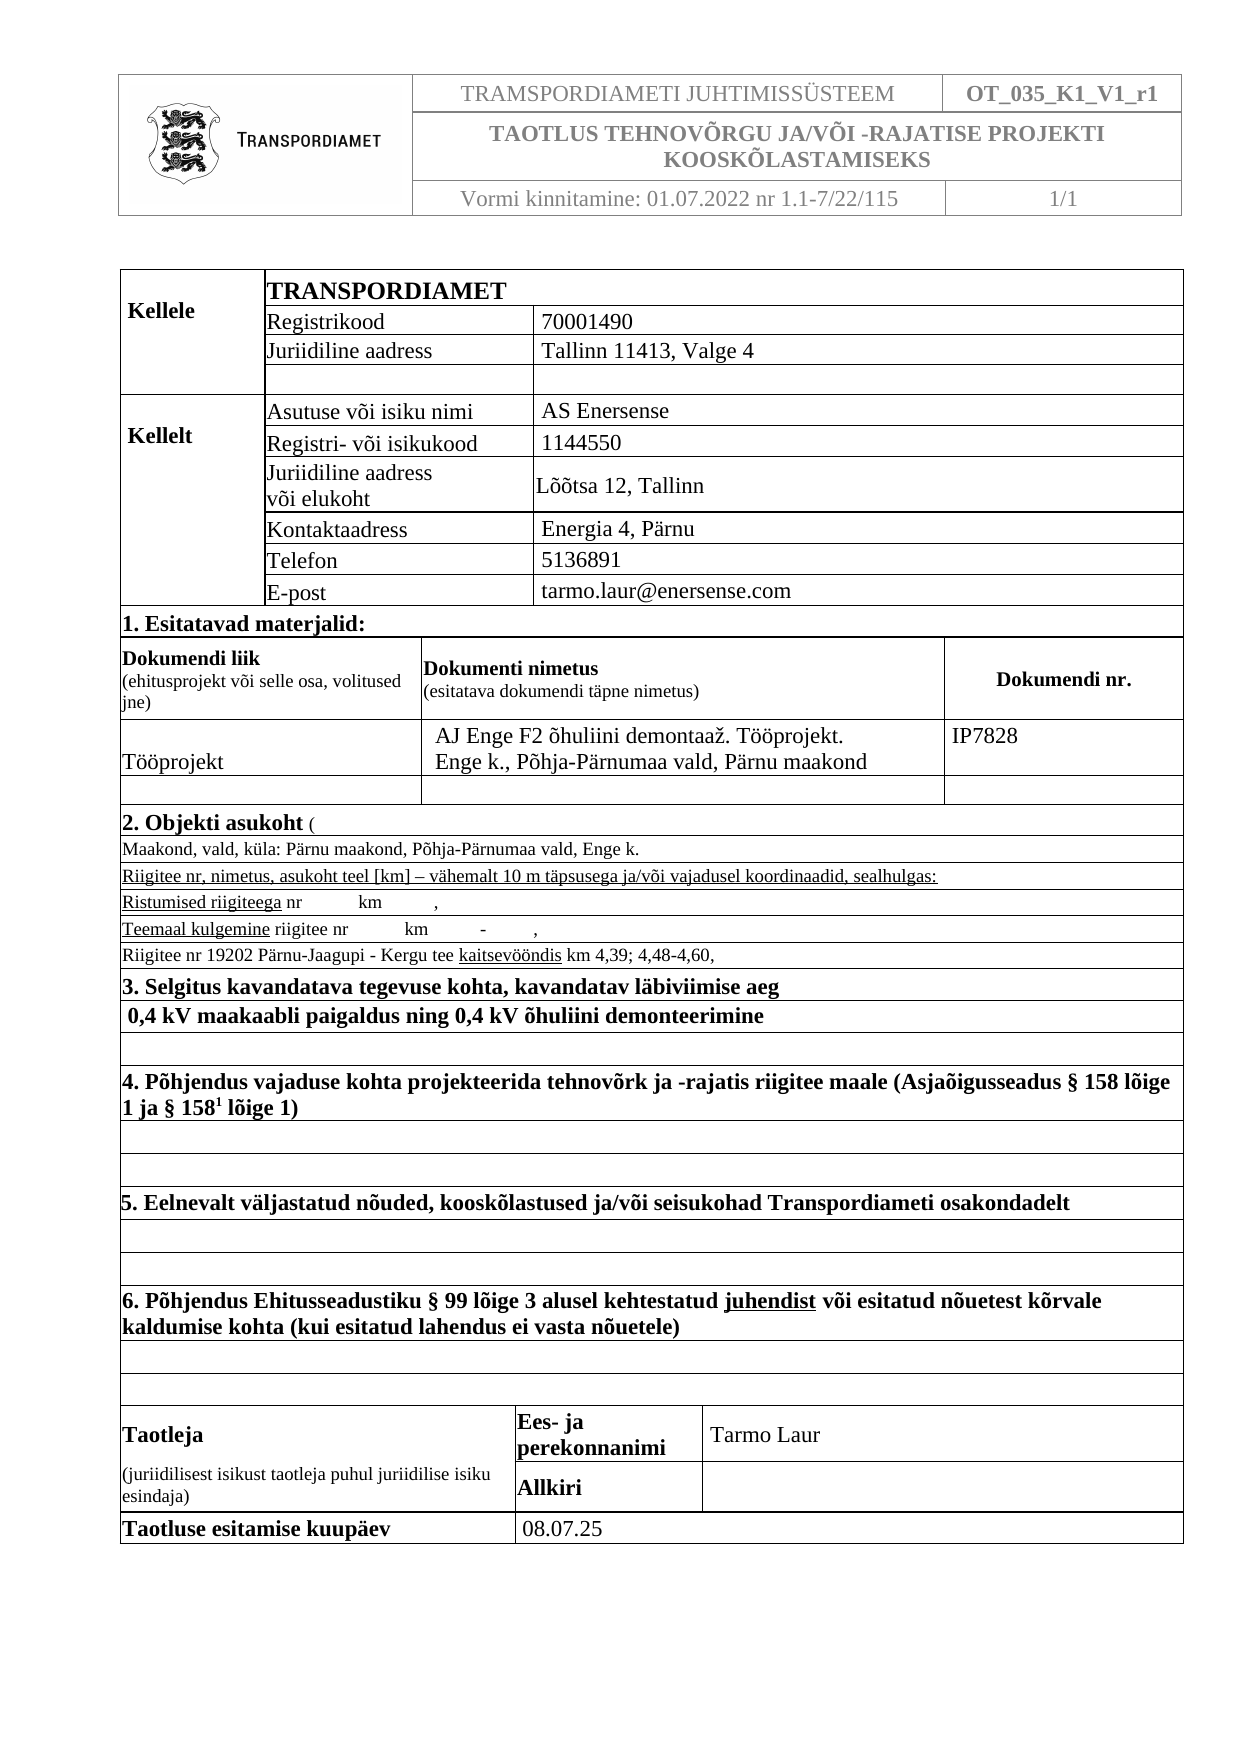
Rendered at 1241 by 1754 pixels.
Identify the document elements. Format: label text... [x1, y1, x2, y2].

table_cell [121, 1341, 1183, 1373]
picture [129, 85, 402, 204]
table_cell Asutuse või isiku nimi [266, 395, 533, 425]
table_cell 5. Eelnevalt väljastatud nõuded, kooskõlastused ja/või seisukohad Transpordiameti osakondadelt [121, 1187, 1183, 1219]
table_cell Maakond, vald, küla: Pärnu maakond, Põhja-Pärnumaa vald, Enge k. [121, 836, 1183, 862]
table_header Kellele [121, 270, 264, 393]
table_cell [703, 1462, 1183, 1511]
table_cell Juriidiline aadress [266, 335, 533, 364]
table_cell Allkiri [516, 1462, 702, 1511]
table_cell Taotluse esitamise kuupäev [121, 1513, 515, 1543]
table_cell [945, 776, 1183, 804]
table_cell Dokumendi nr. [945, 638, 1183, 719]
table_cell Dokumenti nimetus (esitatava dokumendi täpne nimetus) [422, 638, 944, 719]
table_cell tarmo.laur@enersense.com [534, 575, 1183, 605]
table_cell 0,4 kV maakaabli paigaldus ning 0,4 kV õhuliini demonteerimine [121, 1001, 1183, 1032]
table_cell Lõõtsa 12, Tallinn [534, 457, 1183, 511]
table_cell [121, 1121, 1183, 1153]
table_cell Ees- ja perekonnanimi [516, 1406, 702, 1461]
table_cell Energia 4, Pärnu [534, 513, 1183, 543]
table_cell Tarmo Laur [703, 1406, 1183, 1461]
table_cell [422, 776, 944, 804]
table_cell Registrikood [266, 306, 533, 334]
table_cell 6. Põhjendus Ehitusseadustiku § 99 lõige 3 alusel kehtestatud juhendist või esitatud nõuetest kõrvale kaldumise kohta (kui esitatud lahendus ei vasta nõuetele) [121, 1286, 1183, 1340]
table_cell [121, 1253, 1183, 1284]
table_cell 3. Selgitus kavandatava tegevuse kohta, kavandatav läbiviimise aeg [121, 969, 1183, 999]
table_cell [121, 1033, 1183, 1065]
table_cell Kellelt [121, 395, 264, 605]
table_cell Tallinn 11413, Valge 4 [534, 335, 1183, 364]
table_cell Riigitee nr 19202 Pärnu-Jaagupi - Kergu tee kaitsevööndis km 4,39; 4,48-4,60, [121, 943, 1183, 968]
table_cell 1. Esitatavad materjalid: [121, 606, 1183, 636]
table_cell [534, 365, 1183, 393]
table_cell Taotleja [121, 1406, 515, 1461]
table_cell [121, 776, 421, 804]
table_cell Riigitee nr, nimetus, asukoht teel [km] – vähemalt 10 m täpsusega ja/või vajadusel koordinaadid, sealhulgas: [121, 863, 1183, 888]
table_cell 2. Objekti asukoht ( [121, 805, 1183, 835]
table_cell Kontaktaadress [266, 513, 533, 543]
table_cell 70001490 [534, 306, 1183, 334]
table_cell Tööprojekt [121, 720, 421, 774]
table_cell 08.07.25 [516, 1513, 1183, 1543]
table_cell Juriidiline aadress või elukoht [266, 457, 533, 511]
table_cell Dokumendi liik (ehitusprojekt või selle osa, volitused jne) [121, 638, 421, 719]
table_cell [266, 365, 533, 393]
table_cell 4. Põhjendus vajaduse kohta projekteerida tehnovõrk ja -rajatis riigitee maale (Asjaõigusseadus § 158 lõige 1 ja § 1581 lõige 1) [121, 1066, 1183, 1120]
table_cell AS Enersense [534, 395, 1183, 425]
table_cell IP7828 [945, 720, 1183, 774]
table_header TRANSPORDIAMET [266, 270, 1183, 304]
table_cell E-post [266, 575, 533, 605]
table_cell [121, 1220, 1183, 1252]
table_cell Telefon [266, 544, 533, 574]
table_cell [121, 1154, 1183, 1186]
table_cell 5136891 [534, 544, 1183, 574]
table_cell (juriidilisest isikust taotleja puhul juriidilise isiku esindaja) [121, 1461, 515, 1511]
table_cell Teemaal kulgemine riigitee nr km - , [121, 916, 1183, 942]
table_cell Registri- või isikukood [266, 426, 533, 456]
table_cell Ristumised riigiteega nr km , [121, 890, 1183, 915]
table_cell [121, 1374, 1183, 1405]
table_cell AJ Enge F2 õhuliini demontaaž. Tööprojekt. Enge k., Põhja-Pärnumaa vald, Pärnu maakond [422, 720, 944, 774]
table_cell 1144550 [534, 426, 1183, 456]
